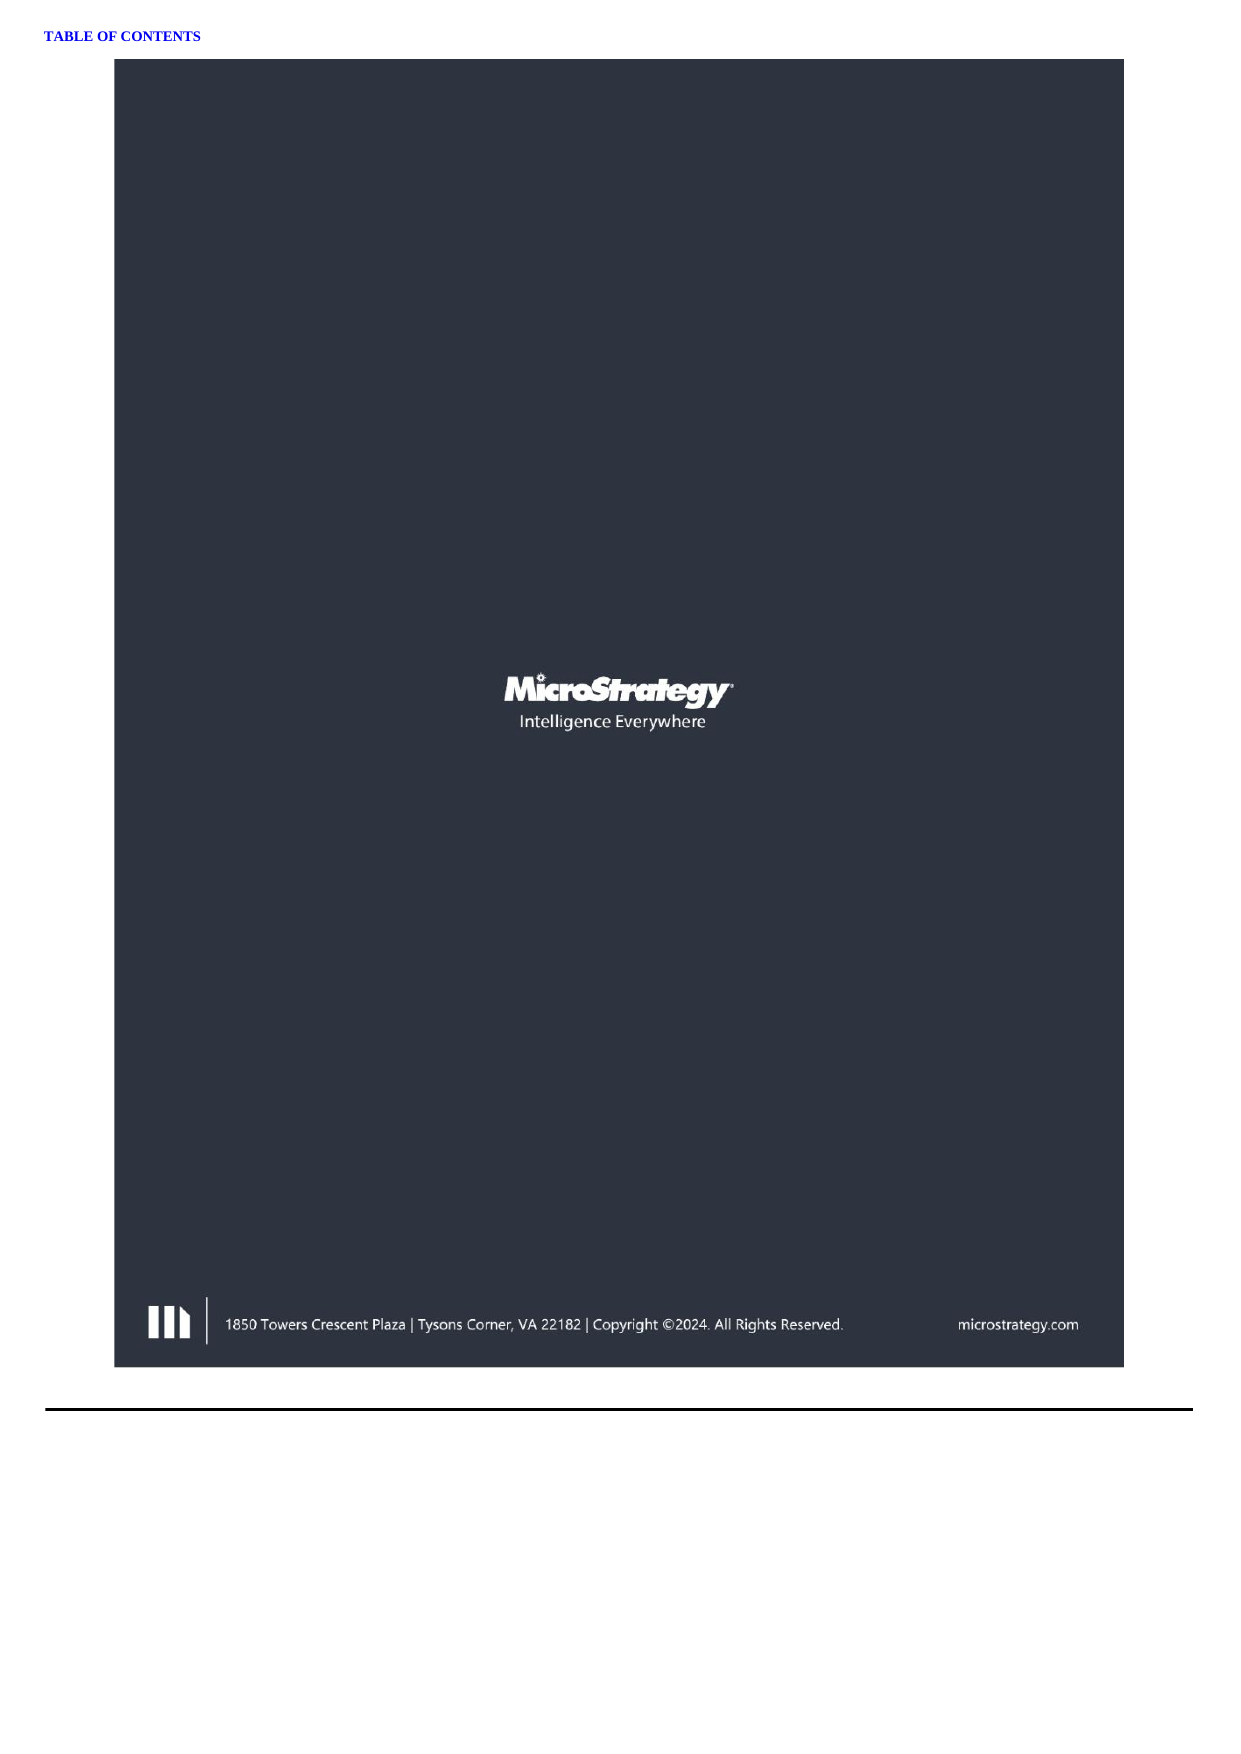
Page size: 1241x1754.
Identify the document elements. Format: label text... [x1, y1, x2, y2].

text TABLE OF CONTENTS [44, 27, 1090, 44]
picture [114, 59, 1124, 1368]
